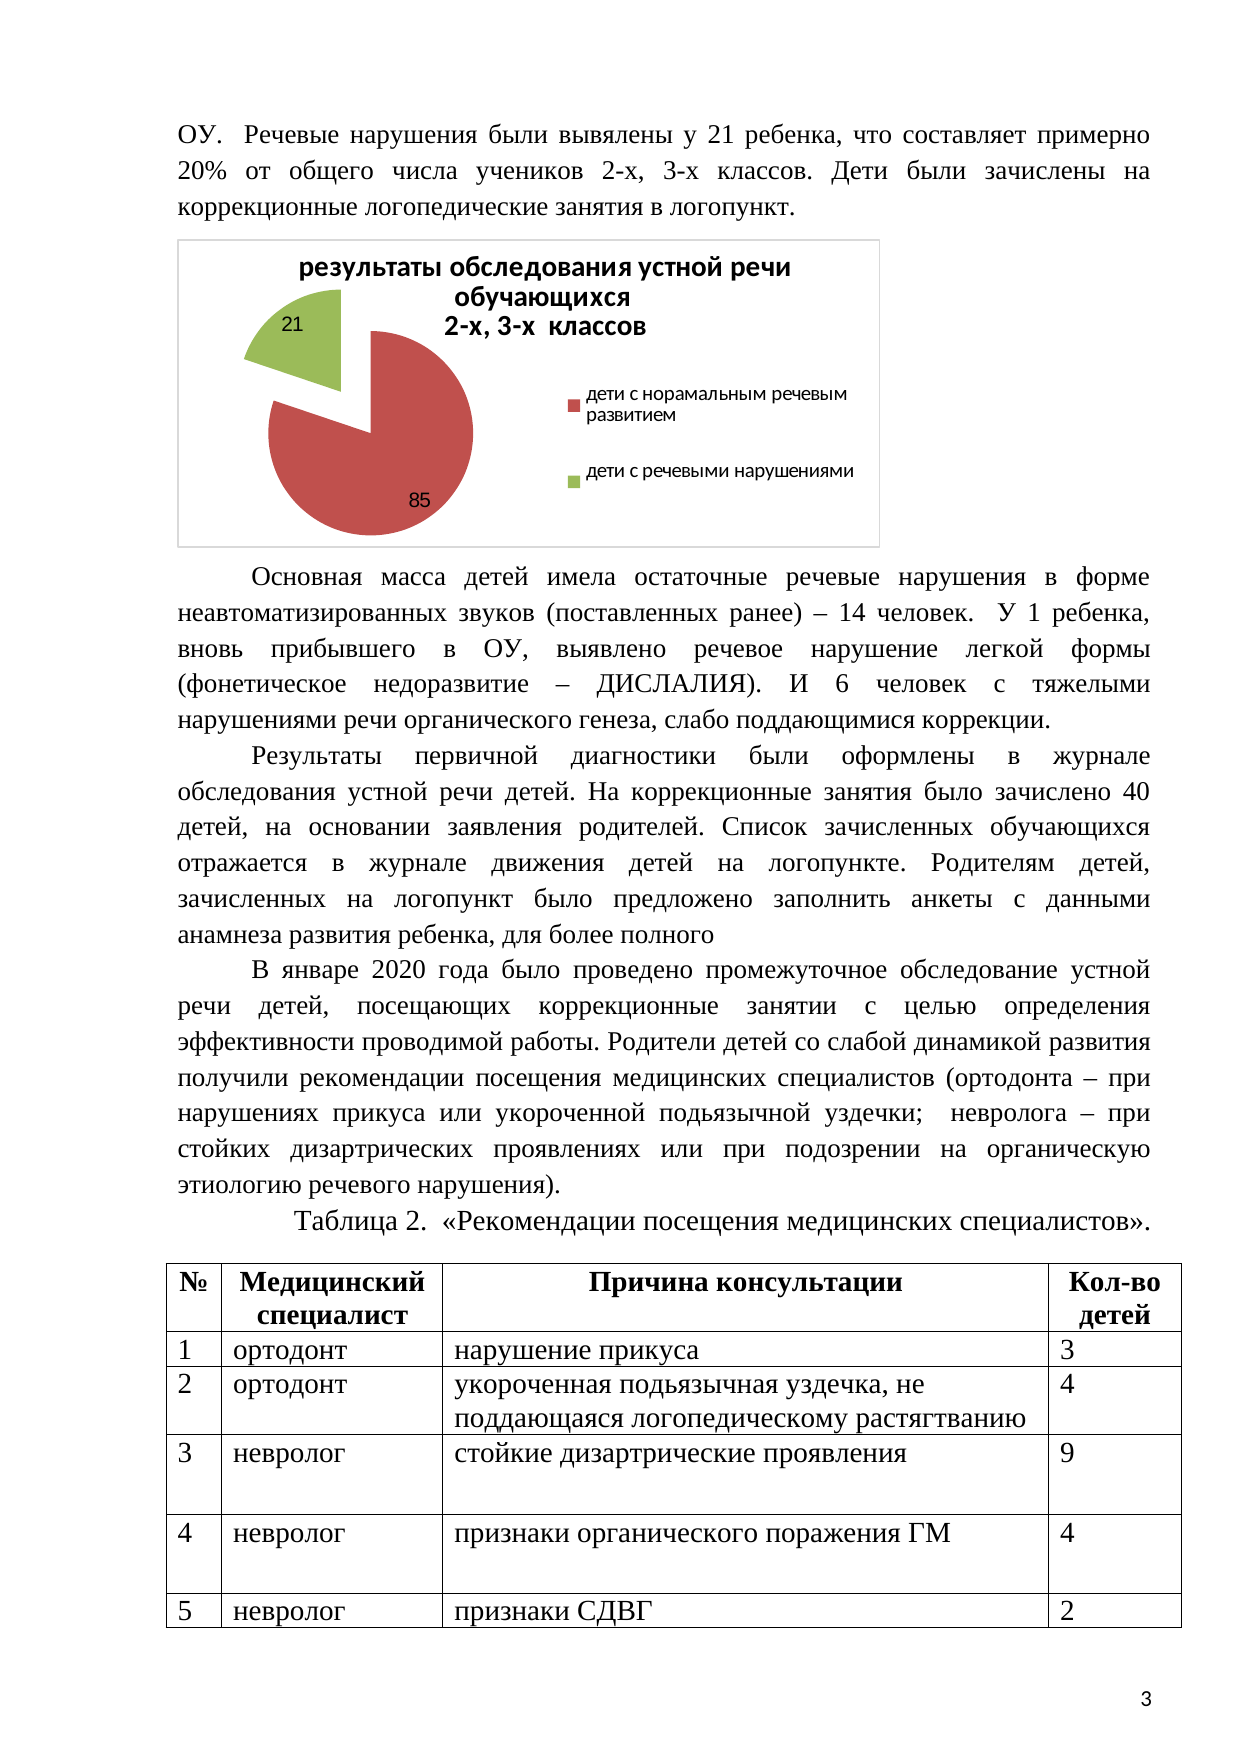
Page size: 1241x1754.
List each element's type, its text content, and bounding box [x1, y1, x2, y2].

table_cell 5 [167, 1594, 221, 1627]
table_cell признаки СДВГ [443, 1594, 1048, 1627]
text Таблица 2. «Рекомендации посещения медицинских специалистов». [177, 1203, 1152, 1237]
table_cell невролог [222, 1435, 442, 1514]
table_cell стойкие дизартрические проявления [443, 1435, 1048, 1514]
table_cell 4 [167, 1515, 221, 1592]
table_cell укороченная подьязычная уздечка, не поддающаяся логопедическому растягтванию [443, 1367, 1048, 1434]
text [177, 118, 1152, 221]
text Основная масса детей имела остаточные речевые нарушения в форме неавтоматизированных звуков (поставленных ранее) – 14 человек. У 1 ребенка, вновь прибывшего в ОУ, выявлено речевое нарушение легкой формы (фонетическое недоразвитие – ДИСЛАЛИЯ). И 6 человек с тяжелыми нарушениями речи органического генеза, слабо поддающимися коррекции. [177, 560, 1152, 734]
table_cell 2 [167, 1367, 221, 1434]
table_cell невролог [222, 1594, 442, 1627]
table_header Причина консультации [443, 1264, 1048, 1331]
text Результаты первичной диагностики были оформлены в журнале обследования устной речи детей. На коррекционные занятия было зачислено 40 детей, на основании заявления родителей. Список зачисленных обучающихся отражается в журнале движения детей на логопункте. Родителям детей, зачисленных на логопункт было предложено заполнить анкеты с данными анамнеза развития ребенка, для более полного [177, 739, 1152, 949]
table_cell ортодонт [222, 1332, 442, 1366]
table_cell 1 [167, 1332, 221, 1366]
text В январе 2020 года было проведено промежуточное обследование устной речи детей, посещающих коррекционные занятии с целью определения эффективности проводимой работы. Родители детей со слабой динамикой развития получили рекомендации посещения медицинских специалистов (ортодонта – при нарушениях прикуса или укороченной подьязычной уздечки; невролога – при стойких дизартрических проявлениях или при подозрении на органическую этиологию речевого нарушения). [177, 953, 1152, 1199]
table_cell нарушение прикуса [443, 1332, 1048, 1366]
table_cell 4 [1049, 1367, 1181, 1434]
table_cell 2 [1049, 1594, 1181, 1627]
table_cell ортодонт [222, 1367, 442, 1434]
table_cell 4 [1049, 1515, 1181, 1592]
table_header Кол-во детей [1049, 1264, 1181, 1331]
table_header Медицинский специалист [222, 1264, 442, 1331]
table_cell невролог [222, 1515, 442, 1592]
table_header № [167, 1264, 221, 1331]
table_cell 3 [167, 1435, 221, 1514]
table_cell 9 [1049, 1435, 1181, 1514]
table_cell 3 [1049, 1332, 1181, 1366]
table_cell признаки органического поражения ГМ [443, 1515, 1048, 1592]
